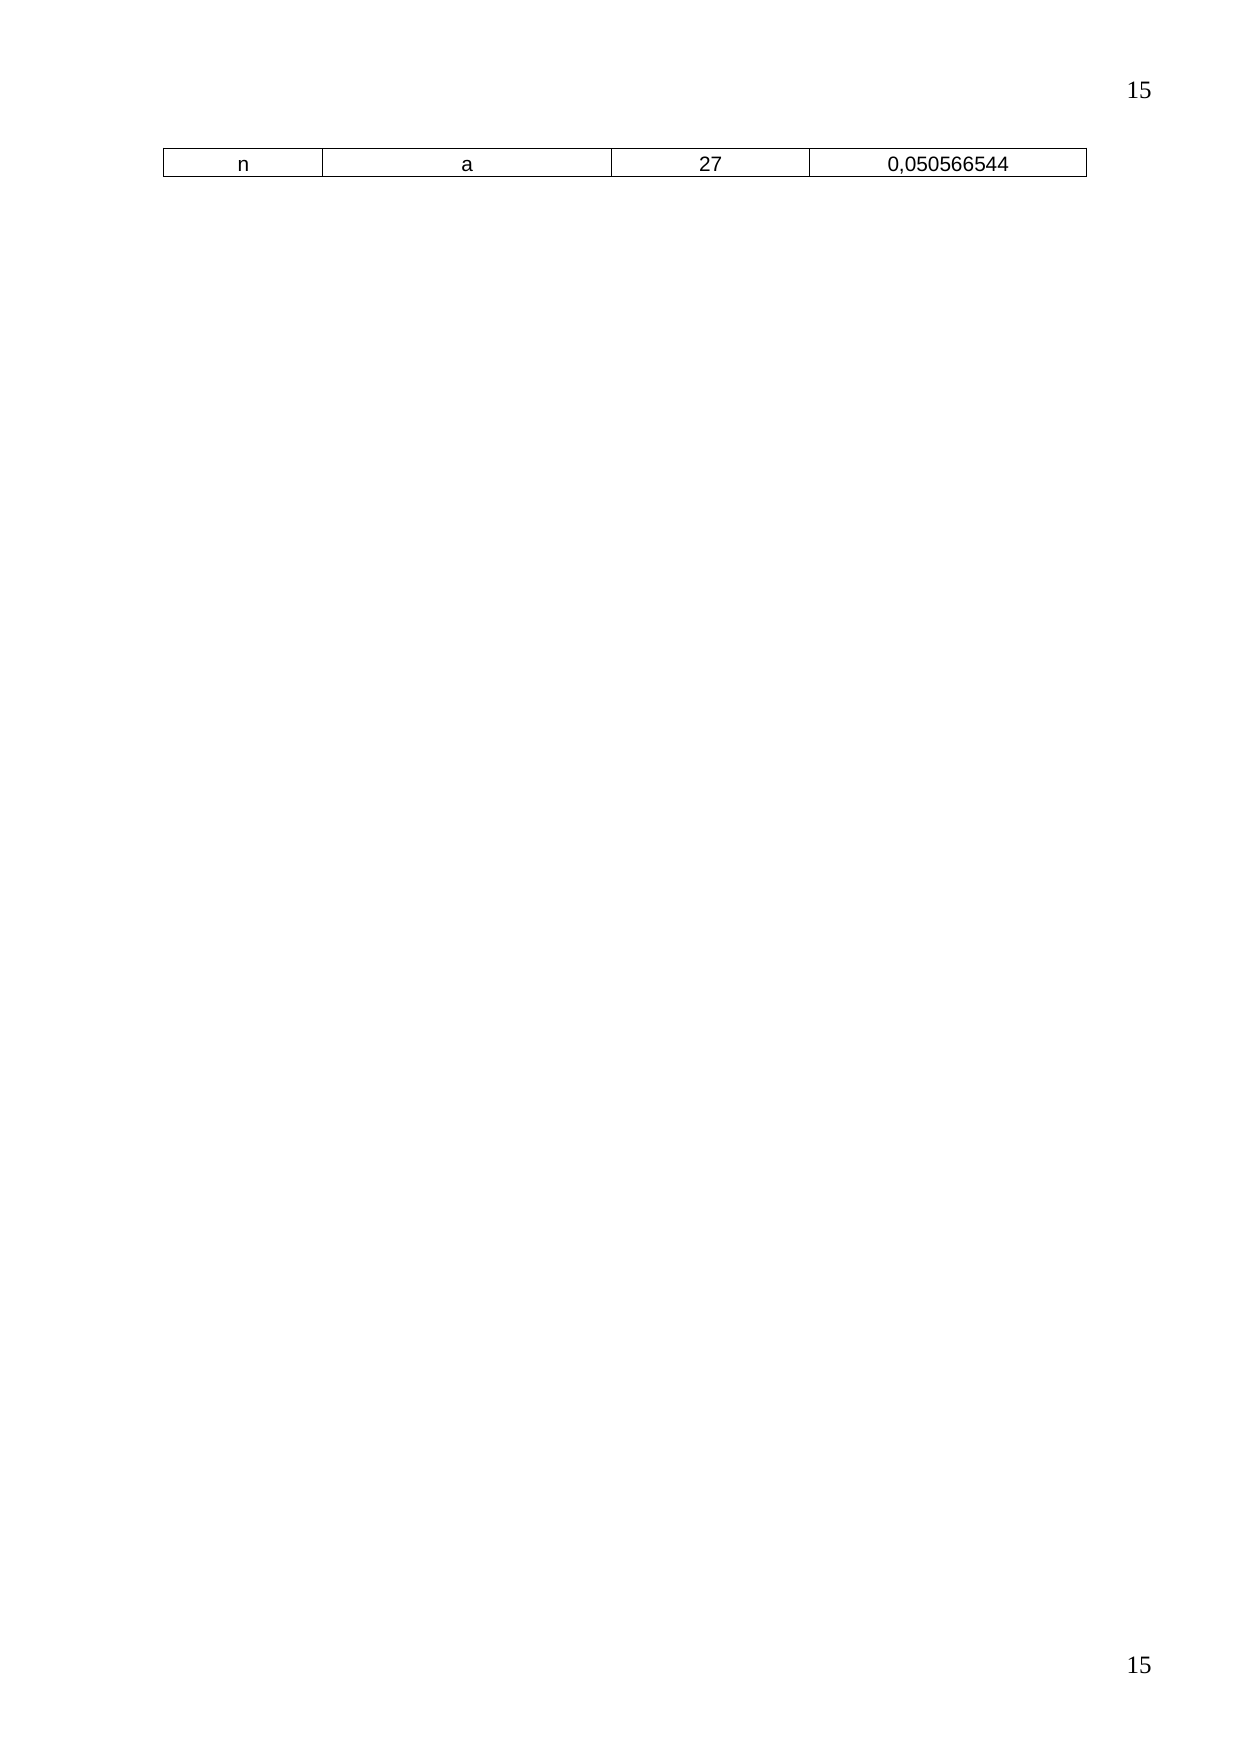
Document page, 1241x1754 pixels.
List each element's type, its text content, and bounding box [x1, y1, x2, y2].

table_header 0,050566544 [810, 149, 1086, 176]
table_header n [164, 149, 322, 176]
table_header a [323, 149, 611, 176]
table_header 27 [612, 149, 809, 176]
